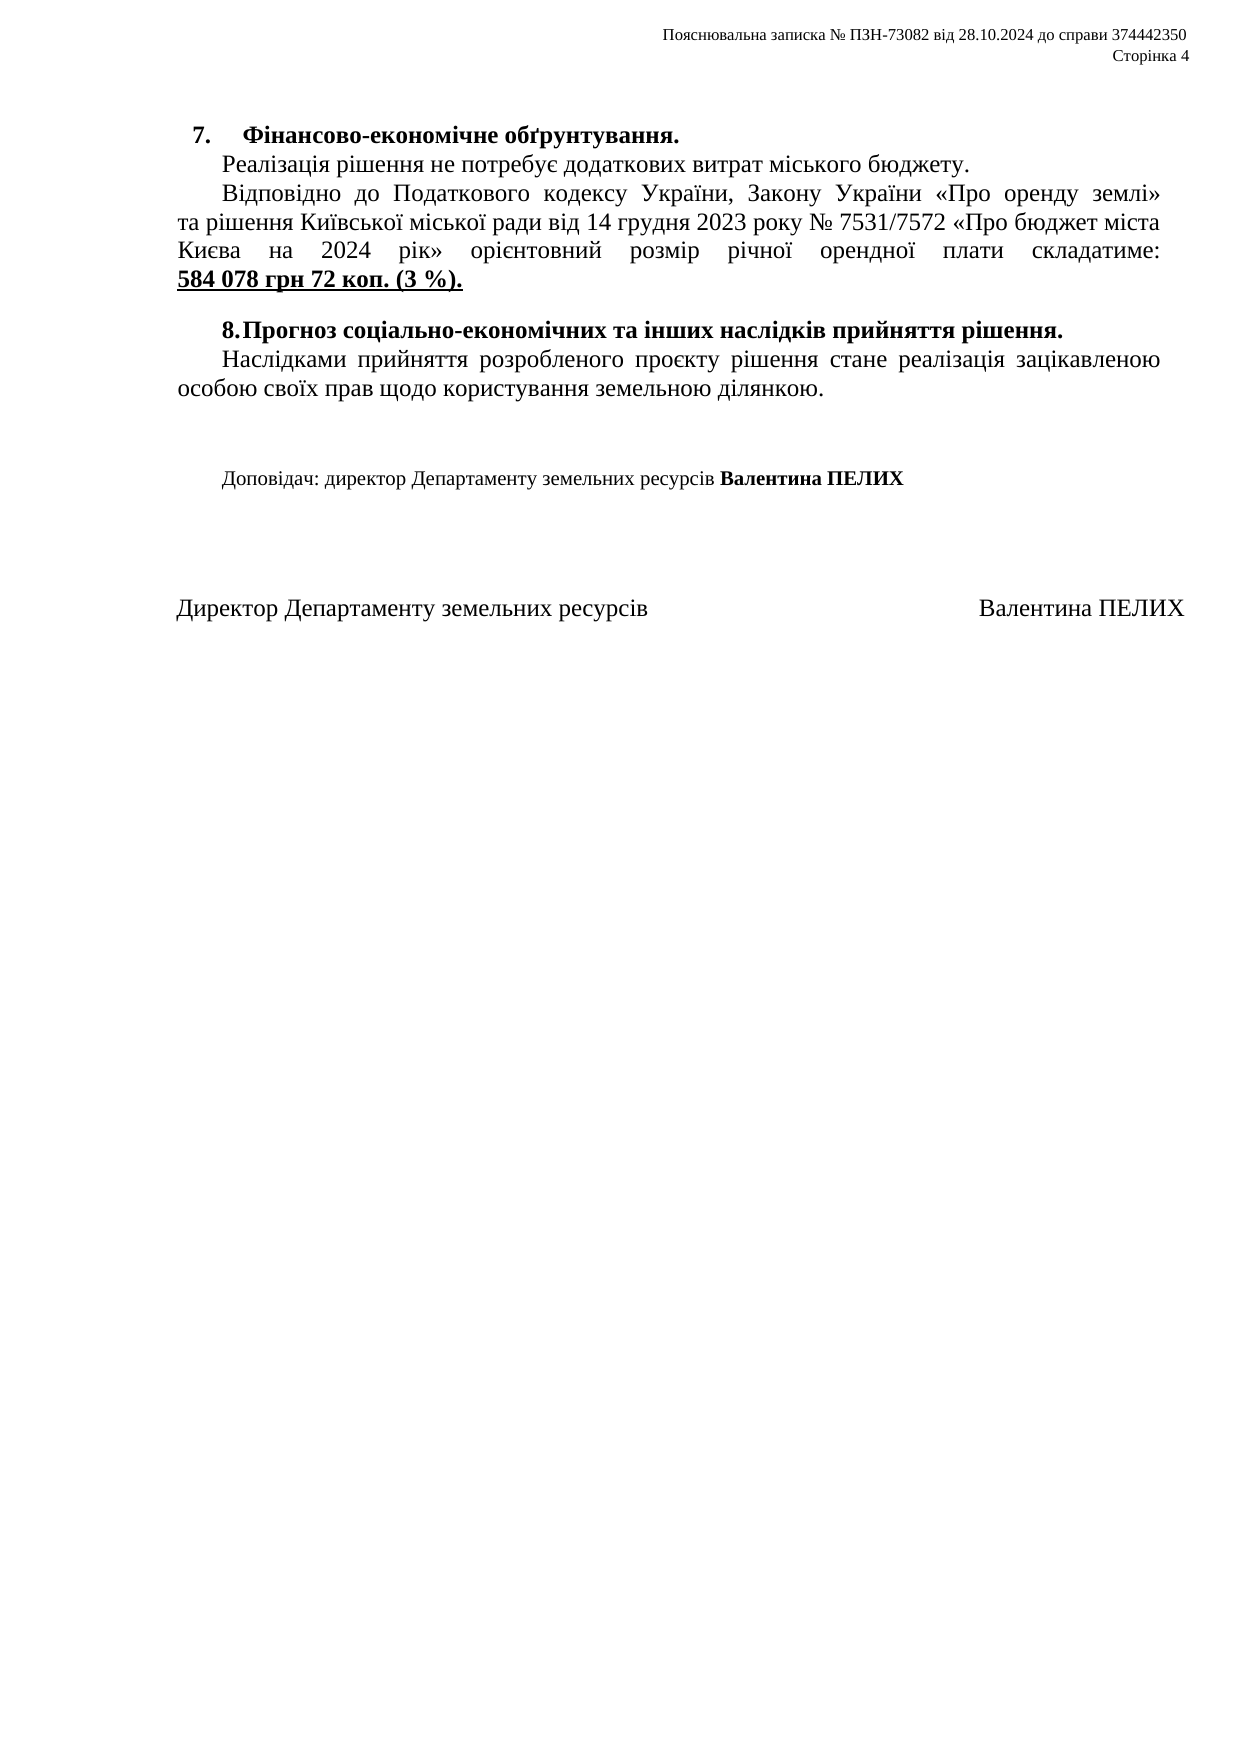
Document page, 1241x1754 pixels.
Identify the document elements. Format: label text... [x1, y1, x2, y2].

table_header Директор Департаменту земельних ресурсів [177, 594, 679, 663]
text Реалізація рішення не потребує додаткових витрат міського бюджету. [177, 149, 1161, 178]
text Наслідками прийняття розробленого проєкту рішення стане реалізація зацікавленою особою своїх прав щодо користування земельною ділянкою. [177, 344, 1161, 402]
list Прогноз соціально-економічних та інших наслідків прийняття рішення. [177, 315, 1161, 344]
table_header Валентина ПЕЛИХ [679, 594, 1196, 663]
list Фінансово-економічне обґрунтування. [177, 121, 1161, 149]
text Відповідно до Податкового кодексу України, Закону України «Про оренду землі» та рішення Київської міської ради від 14 грудня 2023 року № 7531/7572 «Про бюджет міста Києва на 2024 рік» орієнтовний розмір річної орендної плати складатиме: 584 078 грн 72 коп. (3 %). [177, 178, 1161, 293]
text Доповідач: директор Департаменту земельних ресурсів Валентина ПЕЛИХ [177, 465, 1161, 489]
